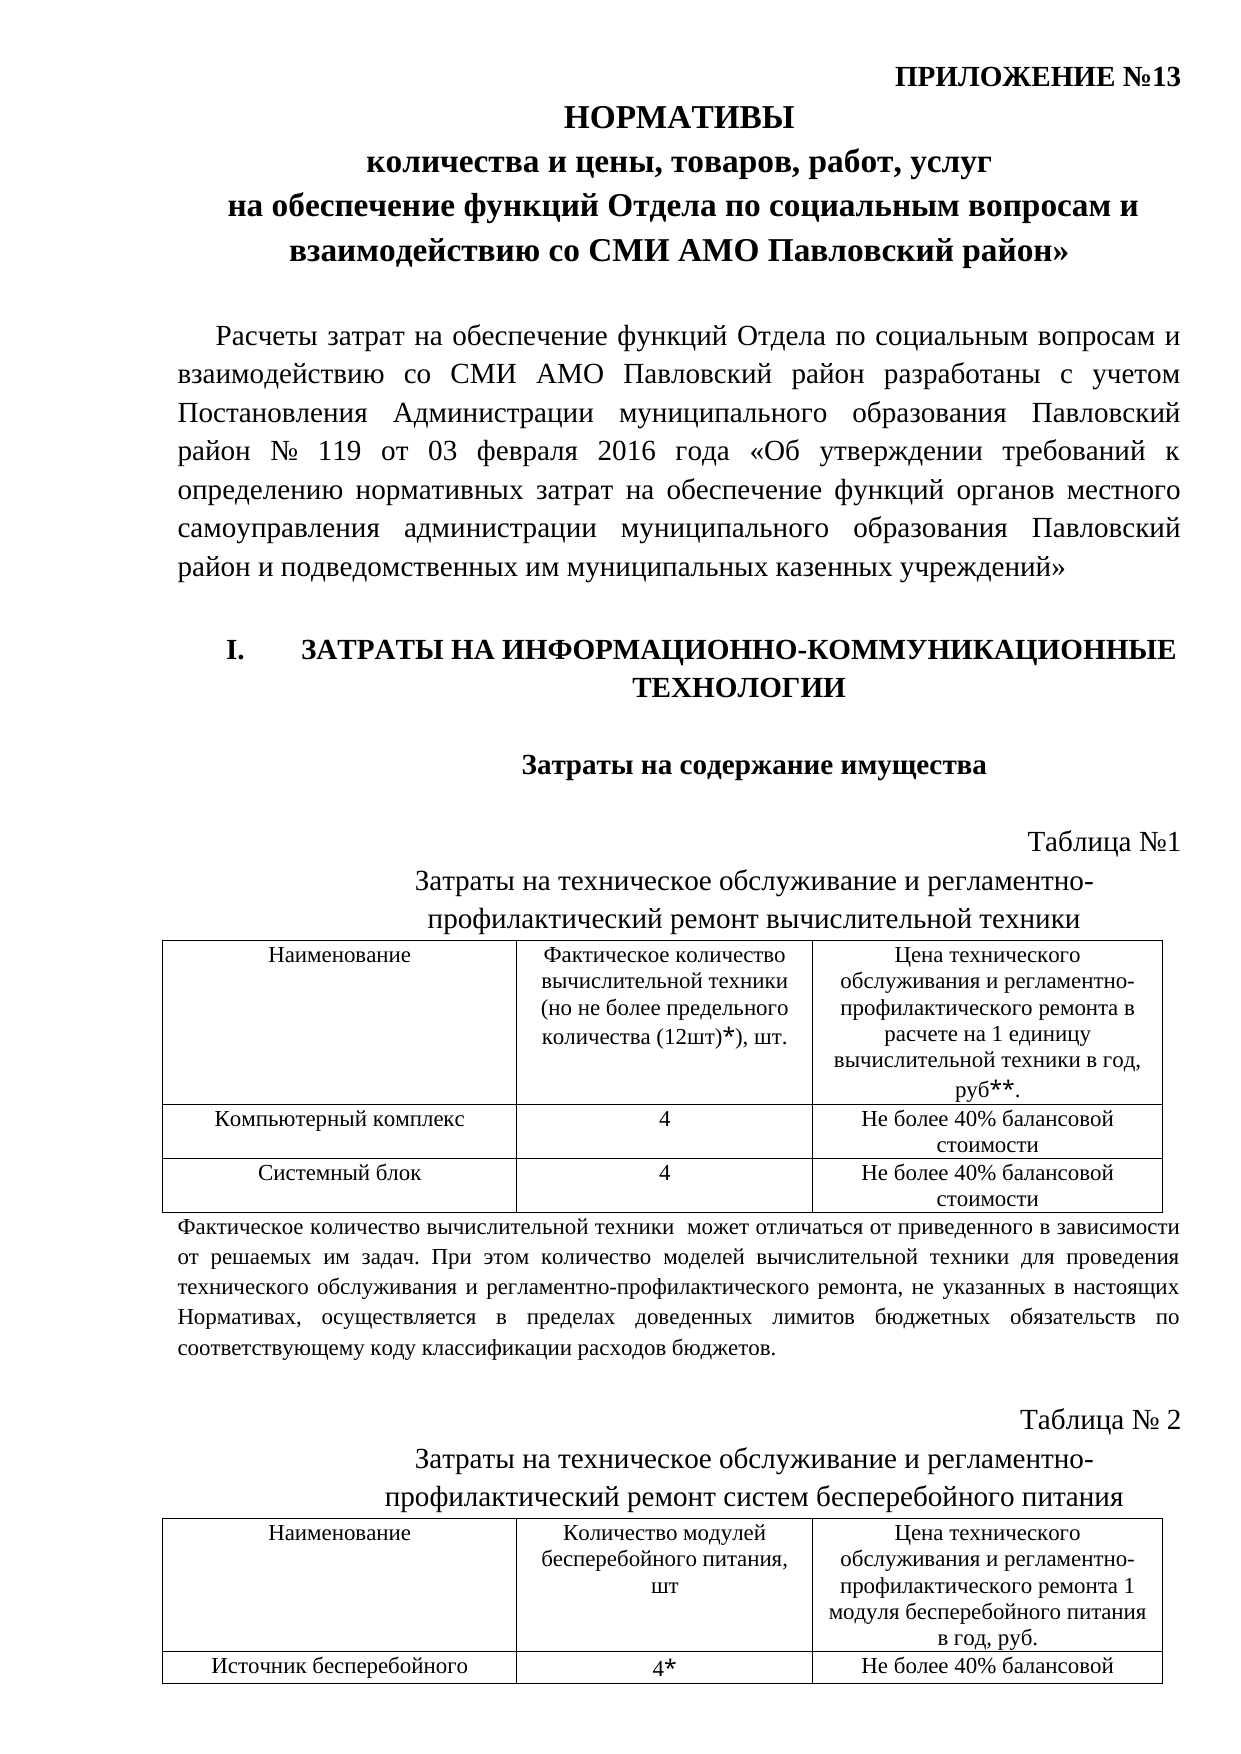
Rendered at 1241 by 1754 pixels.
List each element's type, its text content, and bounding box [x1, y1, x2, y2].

text количества и цены, товаров, работ, услуг [177, 142, 1181, 180]
list Таблица № 2 [327, 1402, 1181, 1436]
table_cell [813, 1652, 1162, 1683]
table_header Цена технического обслуживания и регламентно-профилактического ремонта в расчете на 1 единицу вычислительной техники в год, руб**. [813, 941, 1162, 1104]
table_cell 4* [517, 1652, 812, 1683]
list Таблица №1 [327, 824, 1181, 858]
table_header Наименование [163, 941, 516, 1104]
list Затраты на техническое обслуживание и регламентно-профилактический ремонт систем бесперебойного питания [327, 1441, 1181, 1513]
list Затраты на техническое обслуживание и регламентно-профилактический ремонт вычислительной техники [327, 863, 1181, 935]
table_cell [163, 1652, 516, 1683]
table_cell Системный блок [163, 1159, 516, 1212]
text на обеспечение функций Отдела по социальным вопросам и взаимодействию со СМИ АМО Павловский район» [177, 186, 1181, 268]
table_cell 4 [517, 1105, 812, 1158]
text Расчеты затрат на обеспечение функций Отдела по социальным вопросам и взаимодействию со СМИ АМО Павловский район разработаны с учетом Постановления Администрации муниципального образования Павловский район № 119 от 03 февраля 2016 года «Об утверждении требований к определению нормативных затрат на обеспечение функций органов местного самоуправления администрации муниципального образования Павловский район и подведомственных им муниципальных казенных учреждений» [177, 318, 1181, 583]
table_cell Компьютерный комплекс [163, 1105, 516, 1158]
table_cell 4 [517, 1159, 812, 1212]
text Фактическое количество вычислительной техники может отличаться от приведенного в зависимости от решаемых им задач. При этом количество моделей вычислительной техники для проведения технического обслуживания и регламентно-профилактического ремонта, не указанных в настоящих Нормативах, осуществляется в пределах доведенных лимитов бюджетных обязательств по соответствующему коду классификации расходов бюджетов. [177, 1213, 1181, 1360]
table_cell Не более 40% балансовой стоимости [813, 1159, 1162, 1212]
table_header Фактическое количество вычислительной техники (но не более предельного количества (12шт)*), шт. [517, 941, 812, 1104]
text НОРМАТИВЫ [177, 98, 1181, 136]
table_header Наименование [163, 1519, 516, 1651]
list ЗАТРАТЫ НА ИНФОРМАЦИОННО-КОММУНИКАЦИОННЫЕ ТЕХНОЛОГИИ [222, 632, 1181, 704]
table_cell Не более 40% балансовой стоимости [813, 1105, 1162, 1158]
text ПРИЛОЖЕНИЕ №13 [177, 59, 1181, 93]
table_header Количество модулей бесперебойного питания, шт [517, 1519, 812, 1651]
list Затраты на содержание имущества [327, 747, 1181, 781]
table_header Цена технического обслуживания и регламентно-профилактического ремонта 1 модуля бесперебойного питания в год, руб. [813, 1519, 1162, 1651]
